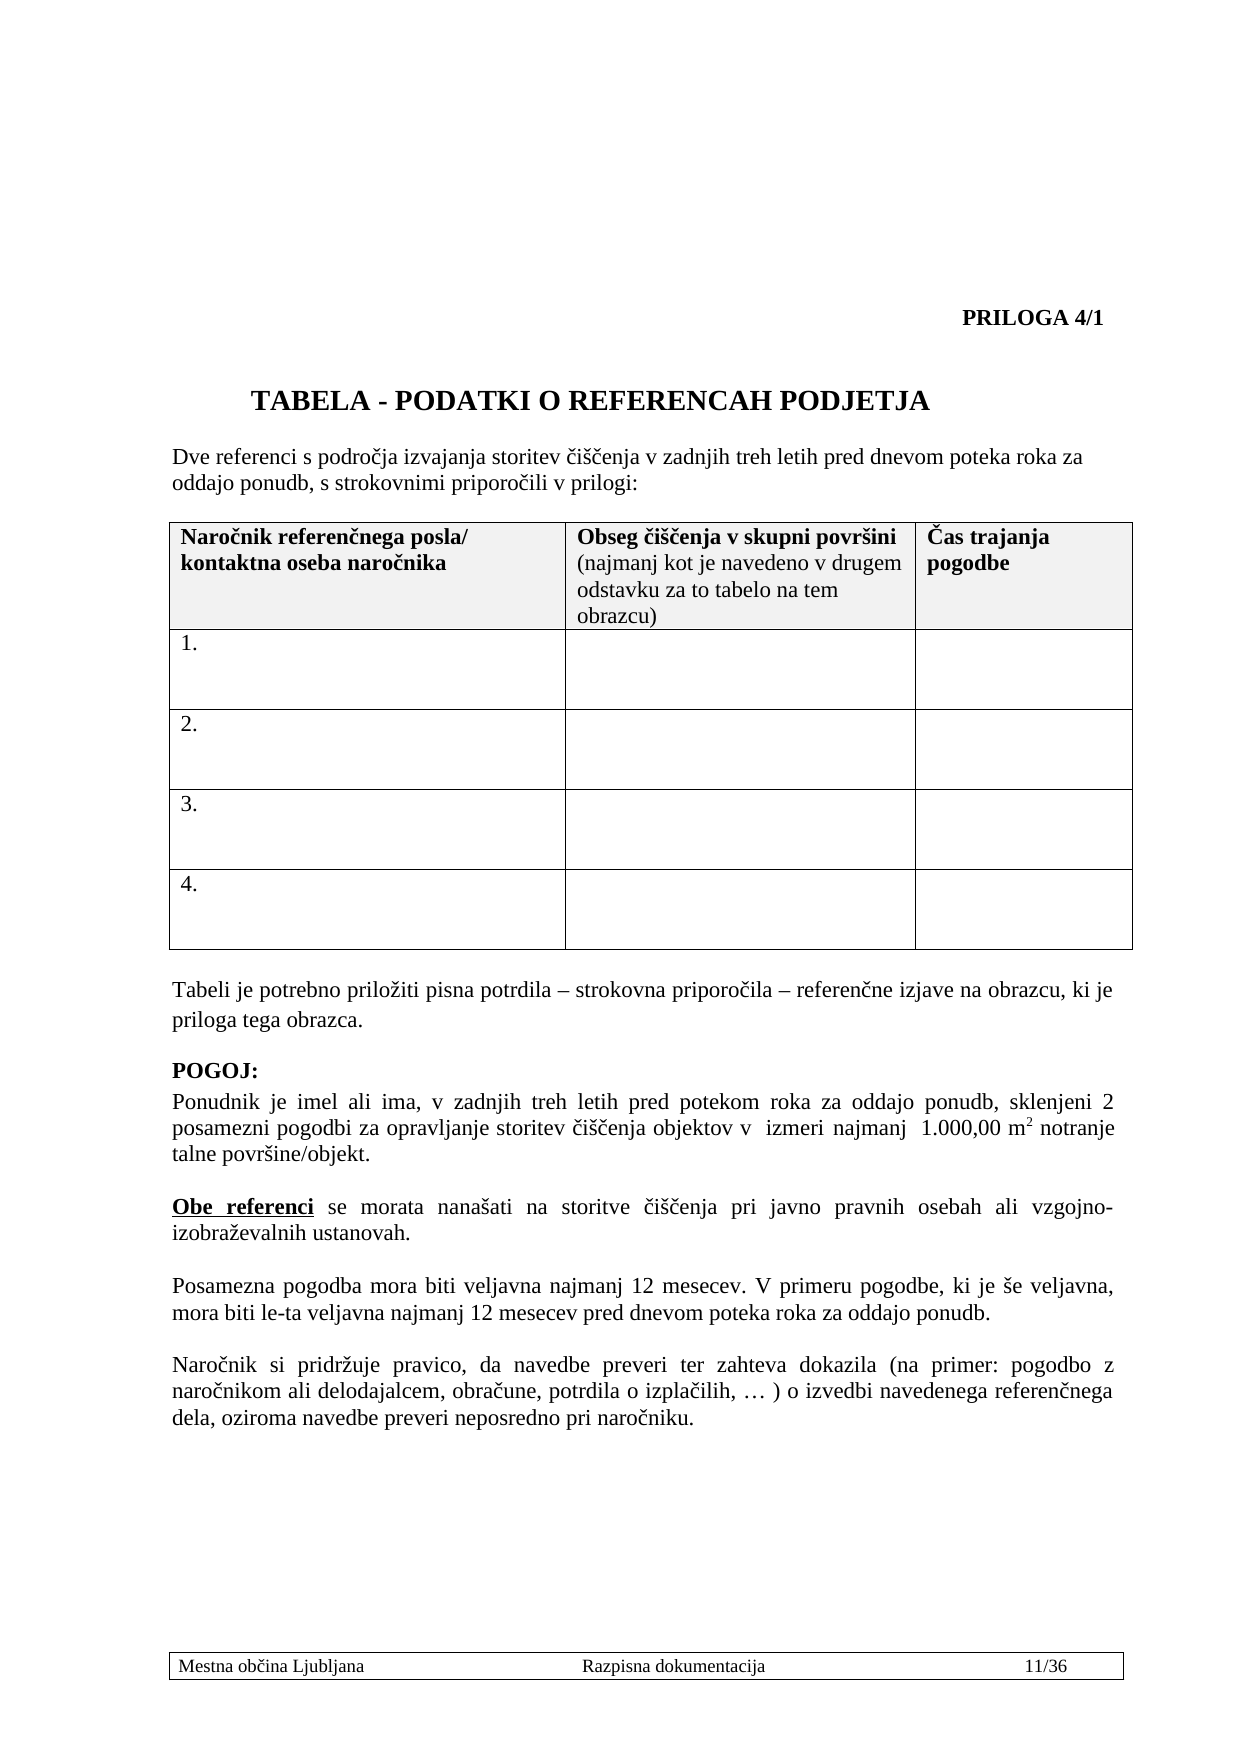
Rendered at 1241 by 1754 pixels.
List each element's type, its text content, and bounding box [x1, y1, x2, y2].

table_header Čas trajanja pogodbe [916, 523, 1132, 628]
table_header Obseg čiščenja v skupni površini (najmanj kot je navedeno v drugem odstavku za to tabelo na tem obrazcu) [566, 523, 915, 628]
table_cell [566, 710, 915, 789]
table_cell [916, 790, 1132, 869]
table_cell [916, 710, 1132, 789]
table_cell 4. [170, 870, 565, 949]
text Tabeli je potrebno priložiti pisna potrdila – strokovna priporočila – referenčne izjave na obrazcu, ki je priloga tega obrazca. [172, 976, 1115, 1033]
text Dve referenci s področja izvajanja storitev čiščenja v zadnjih treh letih pred dnevom poteka roka za oddajo ponudb, s strokovnimi priporočili v prilogi: [172, 443, 1115, 496]
text POGOJ: [172, 1057, 1115, 1084]
text PRILOGA 4/1 [66, 304, 1115, 330]
table_cell 2. [170, 710, 565, 789]
table_header Naročnik referenčnega posla/ kontaktna oseba naročnika [170, 523, 565, 628]
table_cell [916, 870, 1132, 949]
table_cell [566, 870, 915, 949]
text Posamezna pogodba mora biti veljavna najmanj 12 mesecev. V primeru pogodbe, ki je še veljavna, mora biti le-ta veljavna najmanj 12 mesecev pred dnevom poteka roka za oddajo ponudb. [172, 1272, 1115, 1325]
table_cell 1. [170, 630, 565, 708]
table_cell 3. [170, 790, 565, 869]
table_cell [916, 630, 1132, 708]
text TABELA - PODATKI O REFERENCAH PODJETJA [66, 383, 1115, 417]
text Ponudnik je imel ali ima, v zadnjih treh letih pred potekom roka za oddajo ponudb, sklenjeni 2 posamezni pogodbi za opravljanje storitev čiščenja objektov v izmeri najmanj 1.000,00 m2 notranje talne površine/objekt. [172, 1088, 1115, 1167]
text Naročnik si pridržuje pravico, da navedbe preveri ter zahteva dokazila (na primer: pogodbo z naročnikom ali delodajalcem, obračune, potrdila o izplačilih, … ) o izvedbi navedenega referenčnega dela, oziroma navedbe preveri neposredno pri naročniku. [172, 1351, 1115, 1430]
text Obe referenci se morata nanašati na storitve čiščenja pri javno pravnih osebah ali vzgojno-izobraževalnih ustanovah. [172, 1193, 1115, 1246]
table_cell [566, 630, 915, 708]
table_cell [566, 790, 915, 869]
